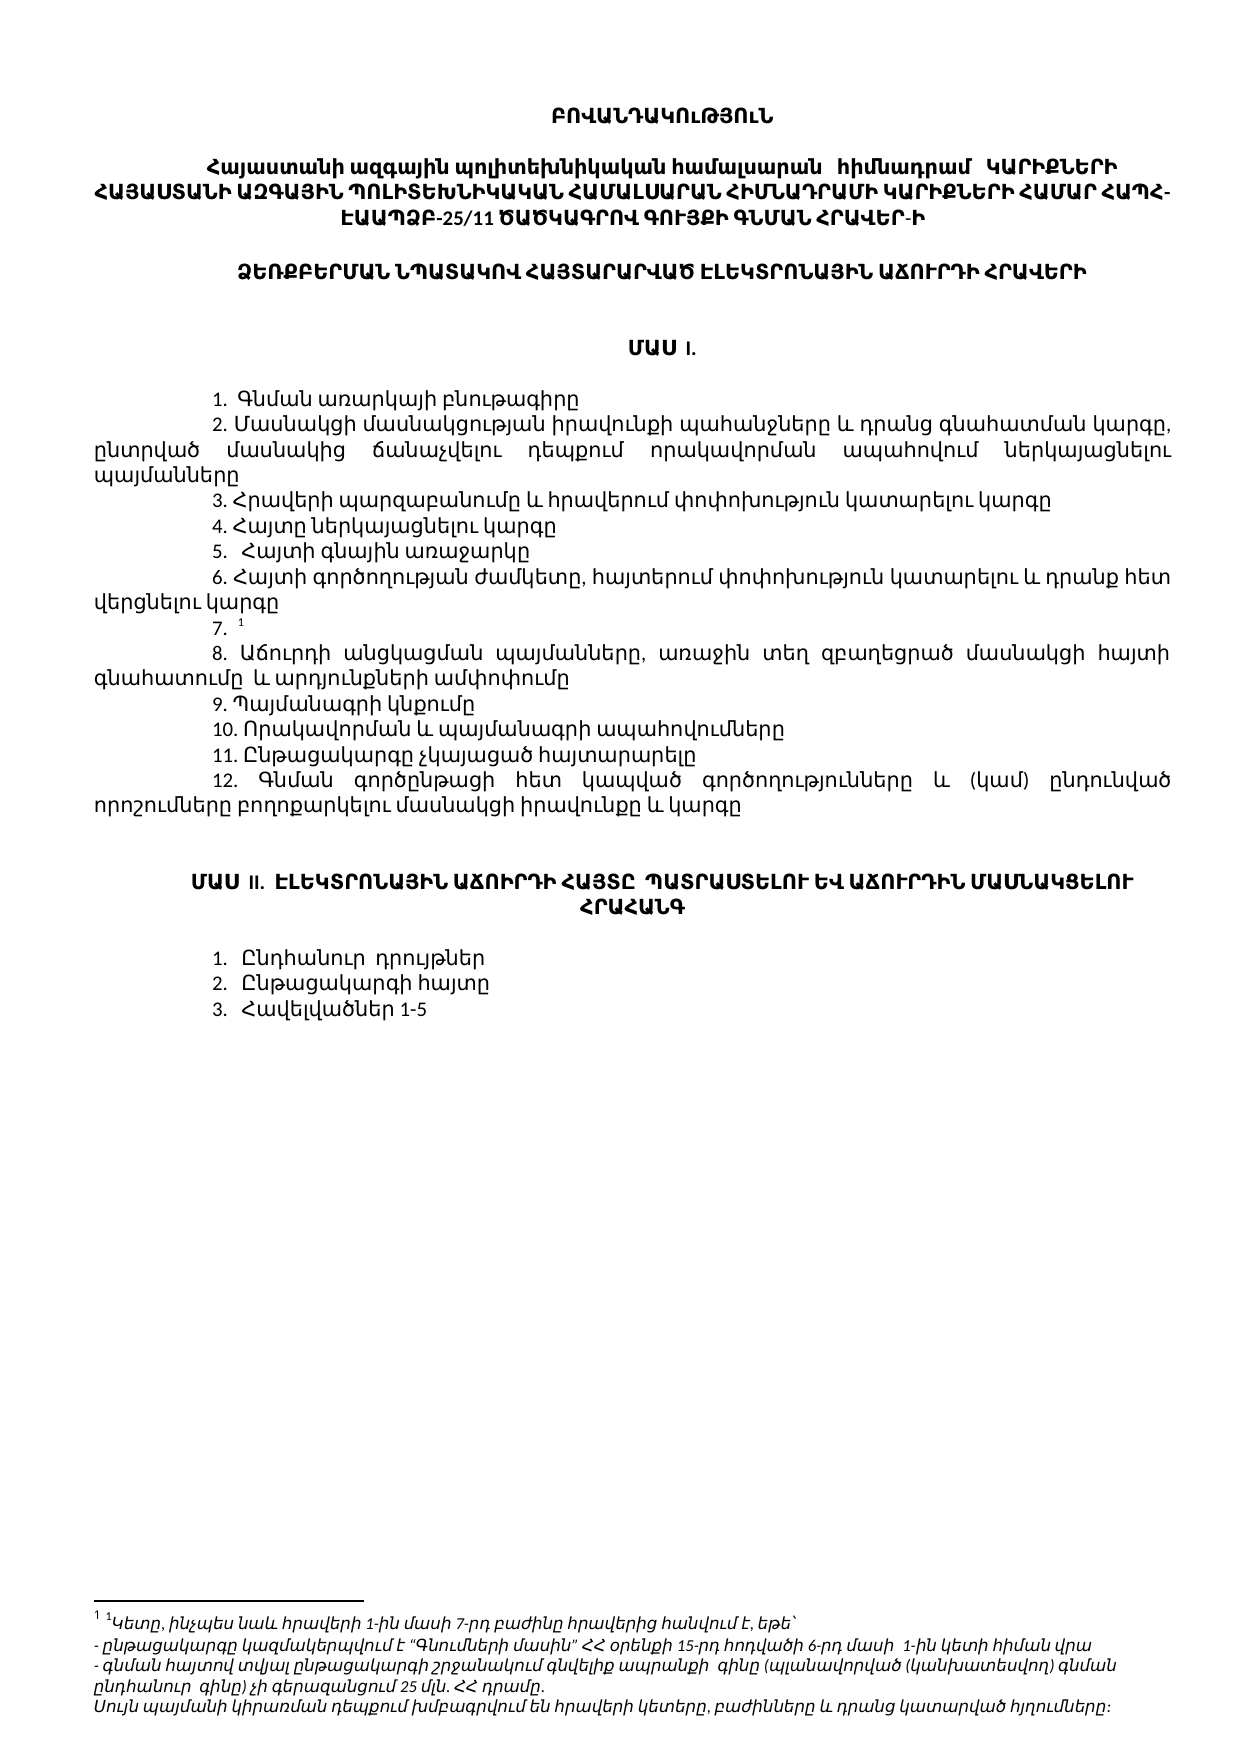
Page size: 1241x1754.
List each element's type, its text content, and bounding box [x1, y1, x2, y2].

text 11. Ընթացակարգը չկայացած հայտարարելը [94, 742, 1171, 767]
text 9. Պայմանագրի կնքումը [94, 691, 1171, 716]
text 12. Գնման գործընթացի հետ կապված գործողությունները և (կամ) ընդունված որոշումները բողոքարկելու մասնակցի իրավունքը և կարգը [94, 767, 1171, 818]
text 5. Հայտի գնային առաջարկը [94, 538, 1171, 564]
text 4. Հայտը ներկայացնելու կարգը [94, 513, 1171, 538]
text ՁԵՌՔԲԵՐՄԱՆ ՆՊԱՏԱԿՈՎ ՀԱՅՏԱՐԱՐՎԱԾ ԷԼԵԿՏՐՈՆԱՅԻՆ ԱՃՈՒՐԴԻ ՀՐԱՎԵՐԻ [94, 259, 1171, 284]
text 3. Հավելվածներ 1-5 [94, 996, 1171, 1021]
text 2. Մասնակցի մասնակցության իրավունքի պահանջները և դրանց գնահատման կարգը, ընտրված մասնակից ճանաչվելու դեպքում որակավորման ապահովում ներկայացնելու պայմանները [94, 411, 1171, 488]
text ՄԱՍ I. [94, 335, 1171, 361]
text 7. 1 [94, 615, 1171, 640]
text ՄԱՍ II. ԷԼԵԿՏՐՈՆԱՅԻՆ ԱՃՈԻՐԴԻ ՀԱՅՏԸ ՊԱՏՐԱՍՏԵԼՈՒ ԵՎ ԱՃՈՒՐԴԻՆ ՄԱՍՆԱԿՑԵԼՈՒ ՀՐԱՀԱՆԳ [94, 869, 1171, 920]
text 8. Աճուրդի անցկացման պայմանները, առաջին տեղ զբաղեցրած մասնակցի հայտի գնահատումը և արդյունքների ամփոփումը [94, 640, 1171, 691]
text 2. Ընթացակարգի հայտը [94, 971, 1171, 996]
text Հայաստանի ազգային պոլիտեխնիկական համալսարան հիմնադրամ ԿԱՐԻՔՆԵՐԻ ՀԱՅԱՍՏԱՆԻ ԱԶԳԱՅԻՆ ՊՈԼԻՏԵԽՆԻԿԱԿԱՆ ՀԱՄԱԼՍԱՐԱՆ ՀԻՄՆԱԴՐԱՄԻ ԿԱՐԻՔՆԵՐԻ ՀԱՄԱՐ ՀԱՊՀ-ԷԱԱՊՁԲ-25/11 ԾԱԾԿԱԳՐՈՎ ԳՈՒՅՔԻ ԳՆՄԱՆ ՀՐԱՎԵՐ-Ի [94, 154, 1171, 230]
text 10. Որակավորման և պայմանագրի ապահովումները [94, 716, 1171, 742]
text 1. Գնման առարկայի բնութագիրը [94, 386, 1171, 411]
text ԲՈՎԱՆԴԱԿՈւԹՅՈւՆ [94, 103, 1171, 128]
text 1. Ընդհանուր դրույթներ [94, 945, 1171, 971]
text 6. Հայտի գործողության ժամկետը, հայտերում փոփոխություն կատարելու և դրանք հետ վերցնելու կարգը [94, 564, 1171, 615]
text 3. Հրավերի պարզաբանումը և հրավերում փոփոխություն կատարելու կարգը [94, 488, 1171, 513]
